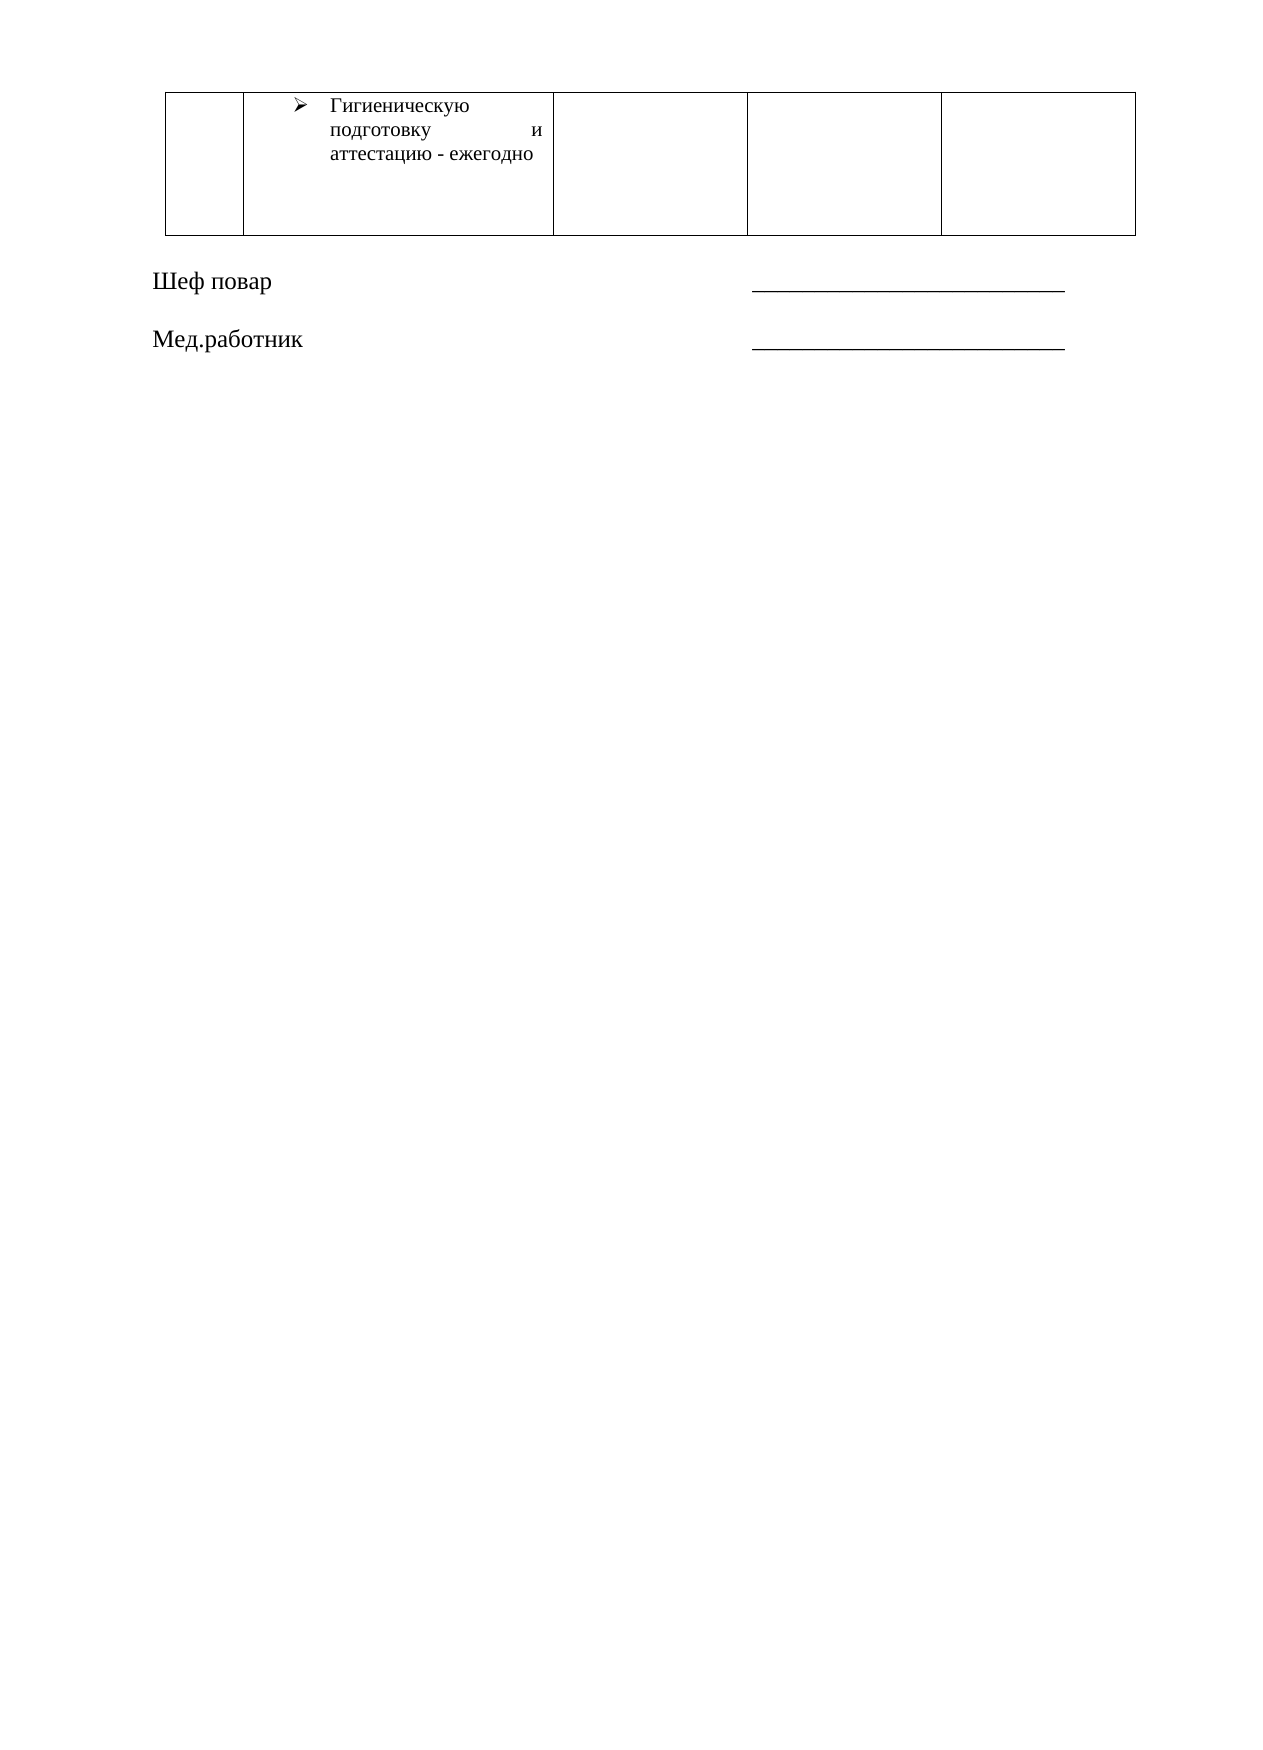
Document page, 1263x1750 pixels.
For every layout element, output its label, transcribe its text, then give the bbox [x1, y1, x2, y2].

table_cell [748, 93, 941, 235]
table_cell Гигиеническую подготовку и аттестацию - ежегодно [244, 93, 553, 235]
text Шеф повар _________________________ [152, 266, 1148, 294]
text Мед.работник _________________________ [152, 324, 1148, 353]
table_cell [942, 93, 1135, 235]
